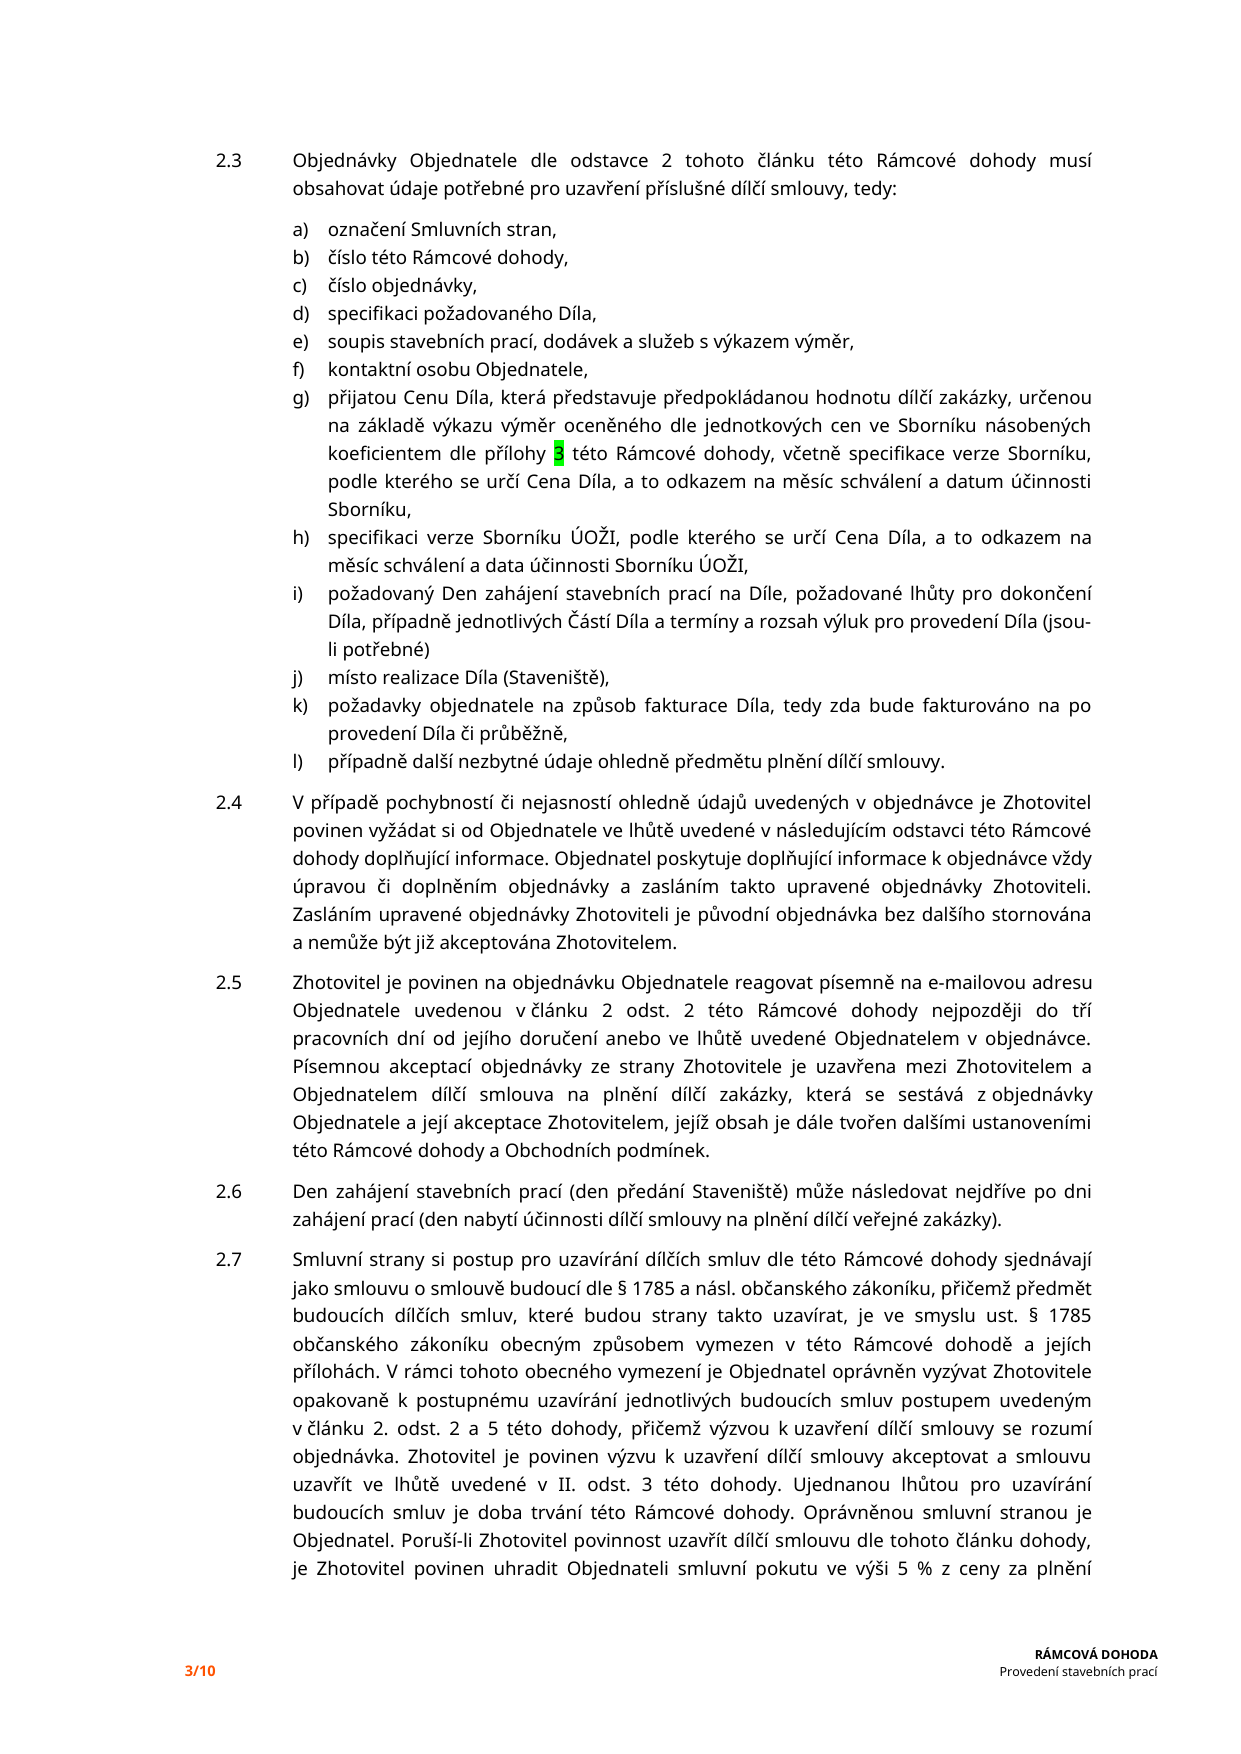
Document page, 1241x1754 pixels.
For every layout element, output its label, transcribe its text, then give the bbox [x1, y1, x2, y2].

text Den zahájení stavebních prací (den předání Staveniště) může následovat nejdříve po dni zahájení prací (den nabytí účinnosti dílčí smlouvy na plnění dílčí veřejné zakázky). [216, 1178, 1093, 1232]
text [216, 1247, 1093, 1581]
text číslo této Rámcové dohody, [292, 244, 1093, 269]
text Zhotovitel je povinen na objednávku Objednatele reagovat písemně na e-mailovou adresu Objednatele uvedenou v článku 2 odst. 2 této Rámcové dohody nejpozději do tří pracovních dní od jejího doručení anebo ve lhůtě uvedené Objednatelem v objednávce. Písemnou akceptací objednávky ze strany Zhotovitele je uzavřena mezi Zhotovitelem a Objednatelem dílčí smlouva na plnění dílčí zakázky, která se sestává z objednávky Objednatele a její akceptace Zhotovitelem, jejíž obsah je dále tvořen dalšími ustanoveními této Rámcové dohody a Obchodních podmínek. [216, 969, 1093, 1163]
text případně další nezbytné údaje ohledně předmětu plnění dílčí smlouvy. [292, 748, 1093, 774]
text kontaktní osobu Objednatele, [292, 356, 1093, 382]
text označení Smluvních stran, [292, 216, 1093, 242]
text soupis stavebních prací, dodávek a služeb s výkazem výměr, [292, 328, 1093, 354]
text požadovaný Den zahájení stavebních prací na Díle, požadované lhůty pro dokončení Díla, případně jednotlivých Částí Díla a termíny a rozsah výluk pro provedení Díla (jsou-li potřebné) [292, 580, 1093, 662]
text specifikaci požadovaného Díla, [292, 300, 1093, 326]
text číslo objednávky, [292, 272, 1093, 298]
text Objednávky Objednatele dle odstavce 2 tohoto článku této Rámcové dohody musí obsahovat údaje potřebné pro uzavření příslušné dílčí smlouvy, tedy: [216, 147, 1093, 201]
text V případě pochybností či nejasností ohledně údajů uvedených v objednávce je Zhotovitel povinen vyžádat si od Objednatele ve lhůtě uvedené v následujícím odstavci této Rámcové dohody doplňující informace. Objednatel poskytuje doplňující informace k objednávce vždy úpravou či doplněním objednávky a zasláním takto upravené objednávky Zhotoviteli. Zasláním upravené objednávky Zhotoviteli je původní objednávka bez dalšího stornována a nemůže být již akceptována Zhotovitelem. [216, 789, 1093, 954]
text specifikaci verze Sborníku ÚOŽI, podle kterého se určí Cena Díla, a to odkazem na měsíc schválení a data účinnosti Sborníku ÚOŽI, [292, 524, 1093, 578]
text požadavky objednatele na způsob fakturace Díla, tedy zda bude fakturováno na po provedení Díla či průběžně, [292, 692, 1093, 746]
text přijatou Cenu Díla, která představuje předpokládanou hodnotu dílčí zakázky, určenou na základě výkazu výměr oceněného dle jednotkových cen ve Sborníku násobených koeficientem dle přílohy 3 této Rámcové dohody, včetně specifikace verze Sborníku, podle kterého se určí Cena Díla, a to odkazem na měsíc schválení a datum účinnosti Sborníku, [292, 384, 1093, 522]
text místo realizace Díla (Staveniště), [292, 664, 1093, 690]
